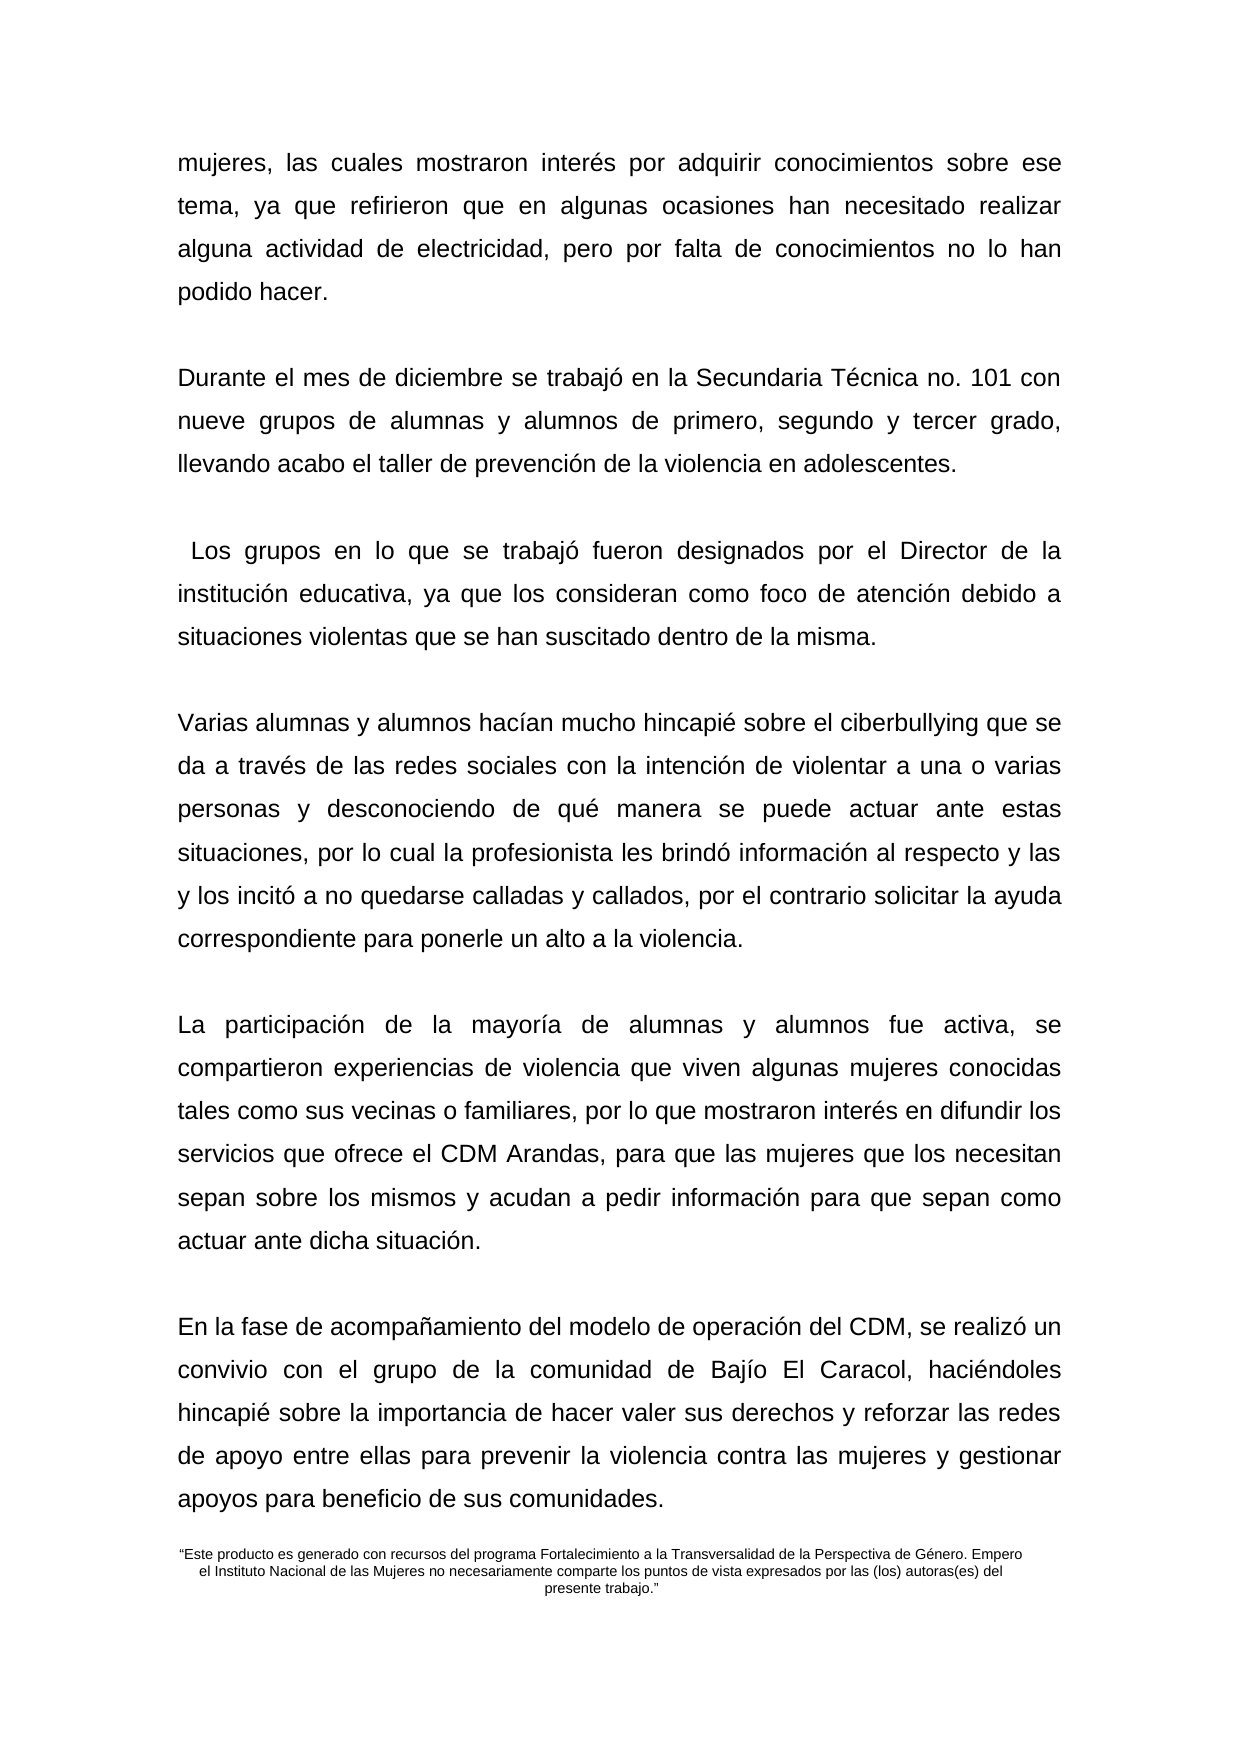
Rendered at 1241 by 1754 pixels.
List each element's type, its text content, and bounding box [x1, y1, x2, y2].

text Varias alumnas y alumnos hacían mucho hincapié sobre el ciberbullying que se da a través de las redes sociales con la intención de violentar a una o varias personas y desconociendo de qué manera se puede actuar ante estas situaciones, por lo cual la profesionista les brindó información al respecto y las y los incitó a no quedarse calladas y callados, por el contrario solicitar la ayuda correspondiente para ponerle un alto a la violencia. [177, 708, 1063, 953]
text En la fase de acompañamiento del modelo de operación del CDM, se realizó un convivio con el grupo de la comunidad de Bajío El Caracol, haciéndoles hincapié sobre la importancia de hacer valer sus derechos y reforzar las redes de apoyo entre ellas para prevenir la violencia contra las mujeres y gestionar apoyos para beneficio de sus comunidades. [177, 1312, 1063, 1513]
text La participación de la mayoría de alumnas y alumnos fue activa, se compartieron experiencias de violencia que viven algunas mujeres conocidas tales como sus vecinas o familiares, por lo que mostraron interés en difundir los servicios que ofrece el CDM Arandas, para que las mujeres que los necesitan sepan sobre los mismos y acudan a pedir información para que sepan como actuar ante dicha situación. [177, 1010, 1063, 1254]
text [177, 148, 1063, 306]
text Durante el mes de diciembre se trabajó en la Secundaria Técnica no. 101 con nueve grupos de alumnas y alumnos de primero, segundo y tercer grado, llevando acabo el taller de prevención de la violencia en adolescentes. [177, 363, 1063, 478]
text Los grupos en lo que se trabajó fueron designados por el Director de la institución educativa, ya que los consideran como foco de atención debido a situaciones violentas que se han suscitado dentro de la misma. [177, 536, 1063, 651]
